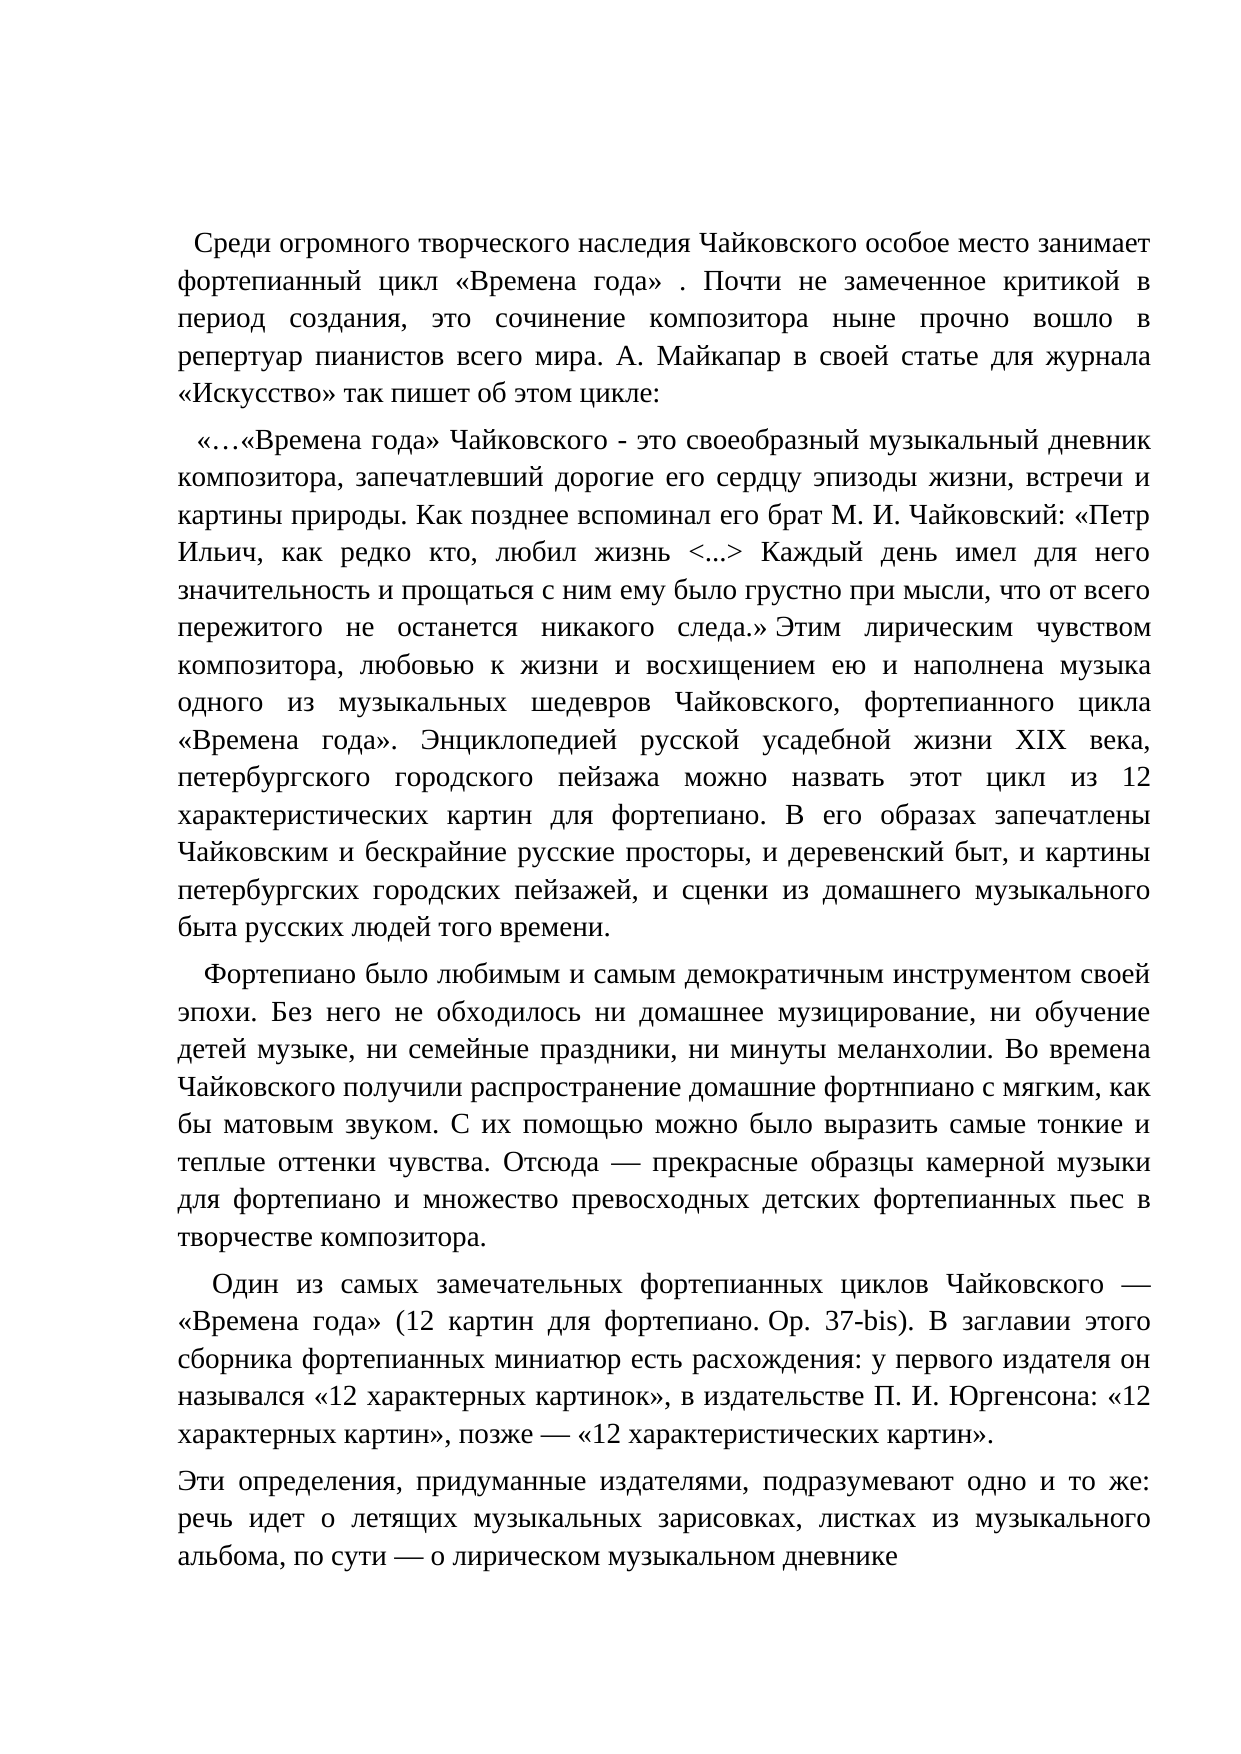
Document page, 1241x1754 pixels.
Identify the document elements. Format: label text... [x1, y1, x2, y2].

text Эти определения, придуманные издателями, подразумевают одно и то же: речь идет о летящих музыкальных зарисовках, листках из музыкального альбома, по сути — о лирическом музыкальном дневнике [177, 1459, 1152, 1571]
text Фортепиано было любимым и самым демократичным инструментом своей эпохи. Без него не обходилось ни домашнее музицирование, ни обучение детей музыке, ни семейные праздники, ни минуты меланхолии. Во времена Чайковского получили распространение домашние фортнпиано с мягким, как бы матовым звуком. С их помощью можно было выразить самые тонкие и теплые оттенки чувства. Отсюда — прекрасные образцы камерной музыки для фортепиано и множество превосходных детских фортепианных пьес в творчестве композитора. [177, 952, 1152, 1252]
text Среди огромного творческого наследия Чайковского особое место занимает фортепианный цикл «Времена года» . Почти не замеченное критикой в период создания, это сочинение композитора ныне прочно вошло в репертуар пианистов всего мира. А. Майкапар в своей статье для журнала «Искусство» так пишет об этом цикле: [177, 221, 1152, 409]
text Один из самых замечательных фортепианных циклов Чайковского — «Времена года» (12 картин для фортепиано. Ор. 37-bis). В заглавии этого сборника фортепианных миниатюр есть расхождения: у первого издателя он назывался «12 характерных картинок», в издательстве П. И. Юргенсона: «12 характерных картин», позже — «12 характеристических картин». [177, 1262, 1152, 1449]
text «…«Времена года» Чайковского - это своеобразный музыкальный дневник композитора, запечатлевший дорогие его сердцу эпизоды жизни, встречи и картины природы. Как позднее вспоминал его брат М. И. Чайковский: «Петр Ильич, как редко кто, любил жизнь <...> Каждый день имел для него значительность и прощаться с ним ему было грустно при мысли, что от всего пережитого не останется никакого следа.» Этим лирическим чувством композитора, любовью к жизни и восхищением ею и наполнена музыка одного из музыкальных шедевров Чайковского, фортепианного цикла «Времена года». Энциклопедией русской усадебной жизни XIX века, петербургского городского пейзажа можно назвать этот цикл из 12 характеристических картин для фортепиано. В его образах запечатлены Чайковским и бескрайние русские просторы, и деревенский быт, и картины петербургских городских пейзажей, и сценки из домашнего музыкального быта русских людей того времени. [177, 418, 1152, 943]
